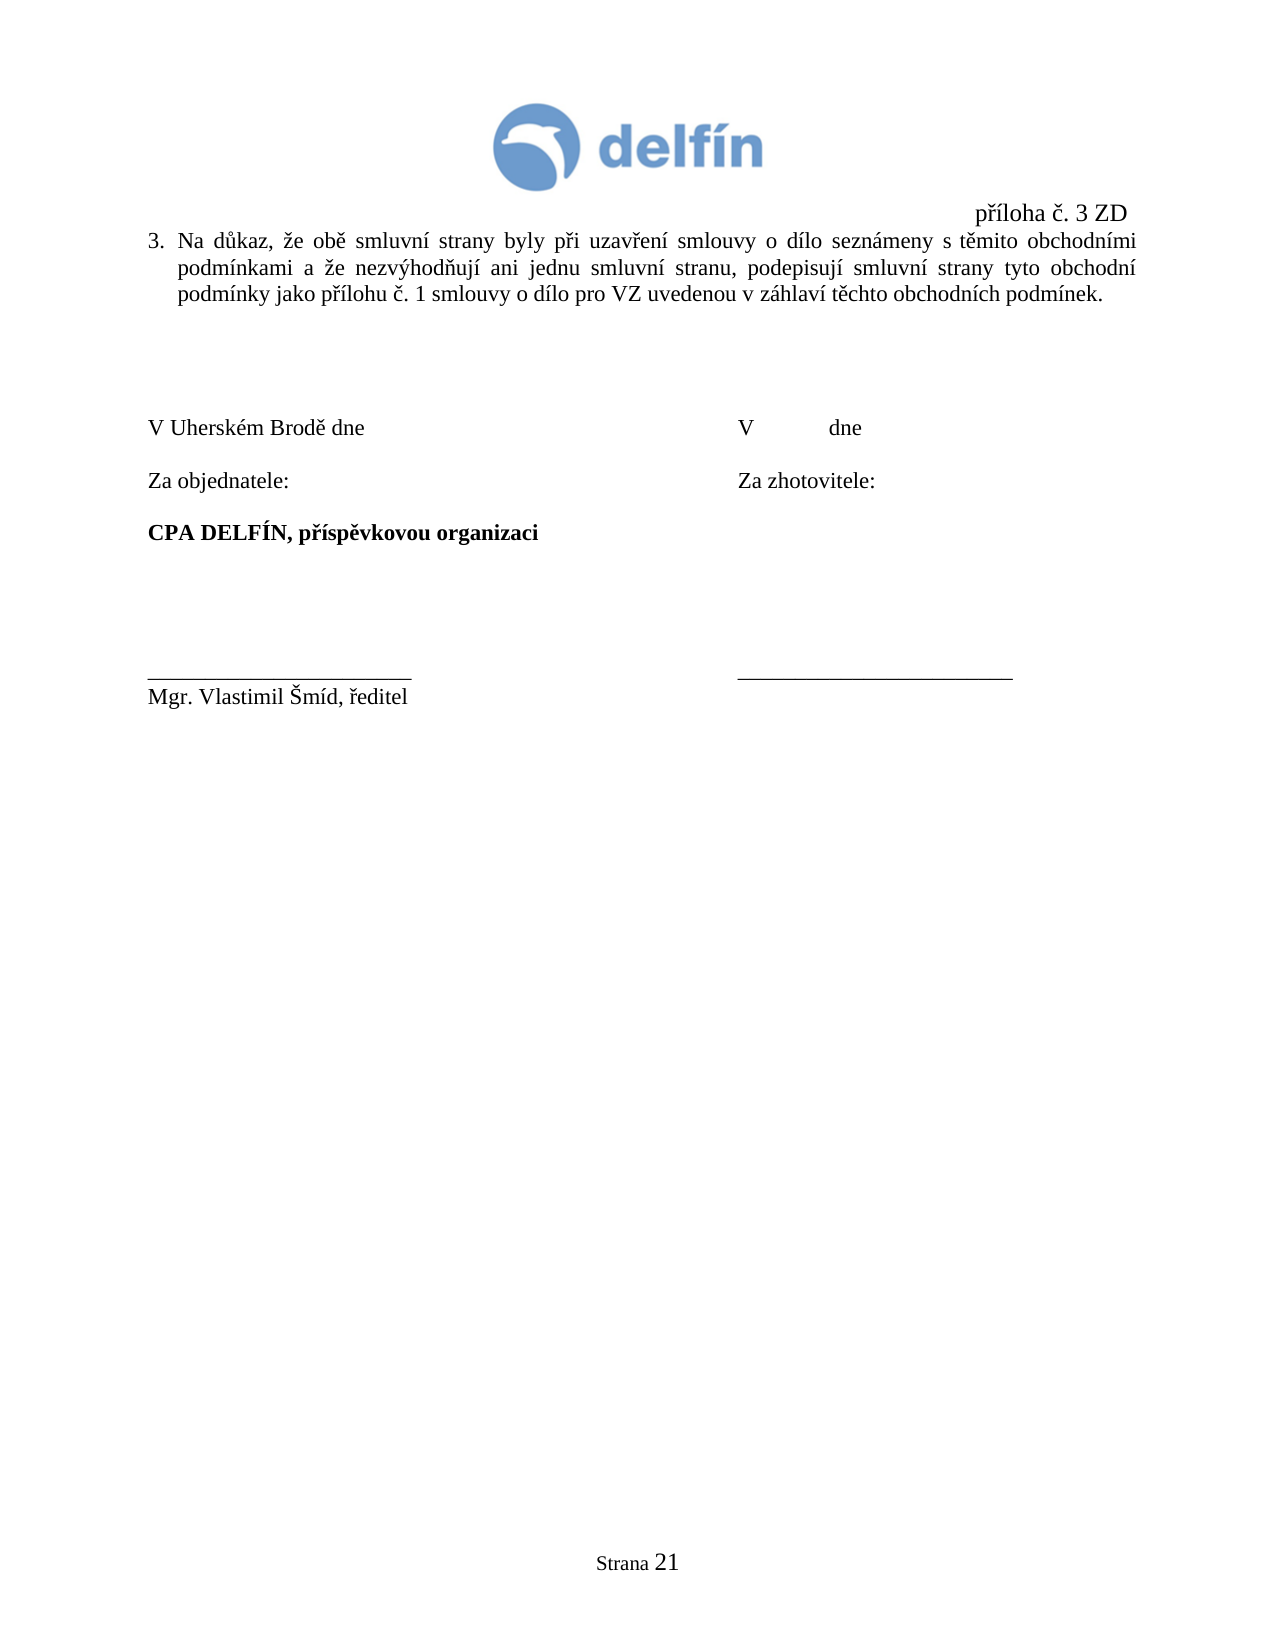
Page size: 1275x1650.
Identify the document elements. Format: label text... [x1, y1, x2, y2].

list Na důkaz, že obě smluvní strany byly při uzavření smlouvy o dílo seznámeny s těmito obchodními podmínkami a že nezvýhodňují ani jednu smluvní stranu, podepisují smluvní strany tyto obchodní podmínky jako přílohu č. 1 smlouvy o dílo pro VZ uvedenou v záhlaví těchto obchodních podmínek. [148, 227, 1137, 306]
picture [458, 73, 797, 222]
text CPA DELFÍN, příspěvkovou organizaci [148, 519, 1127, 546]
text V Uherském Brodě dne V dne [148, 414, 1137, 440]
text _______________________ ________________________ [148, 656, 1137, 683]
text Za objednatele: Za zhotovitele: [148, 467, 1137, 493]
text Mgr. Vlastimil Šmíd, ředitel [148, 683, 1137, 709]
